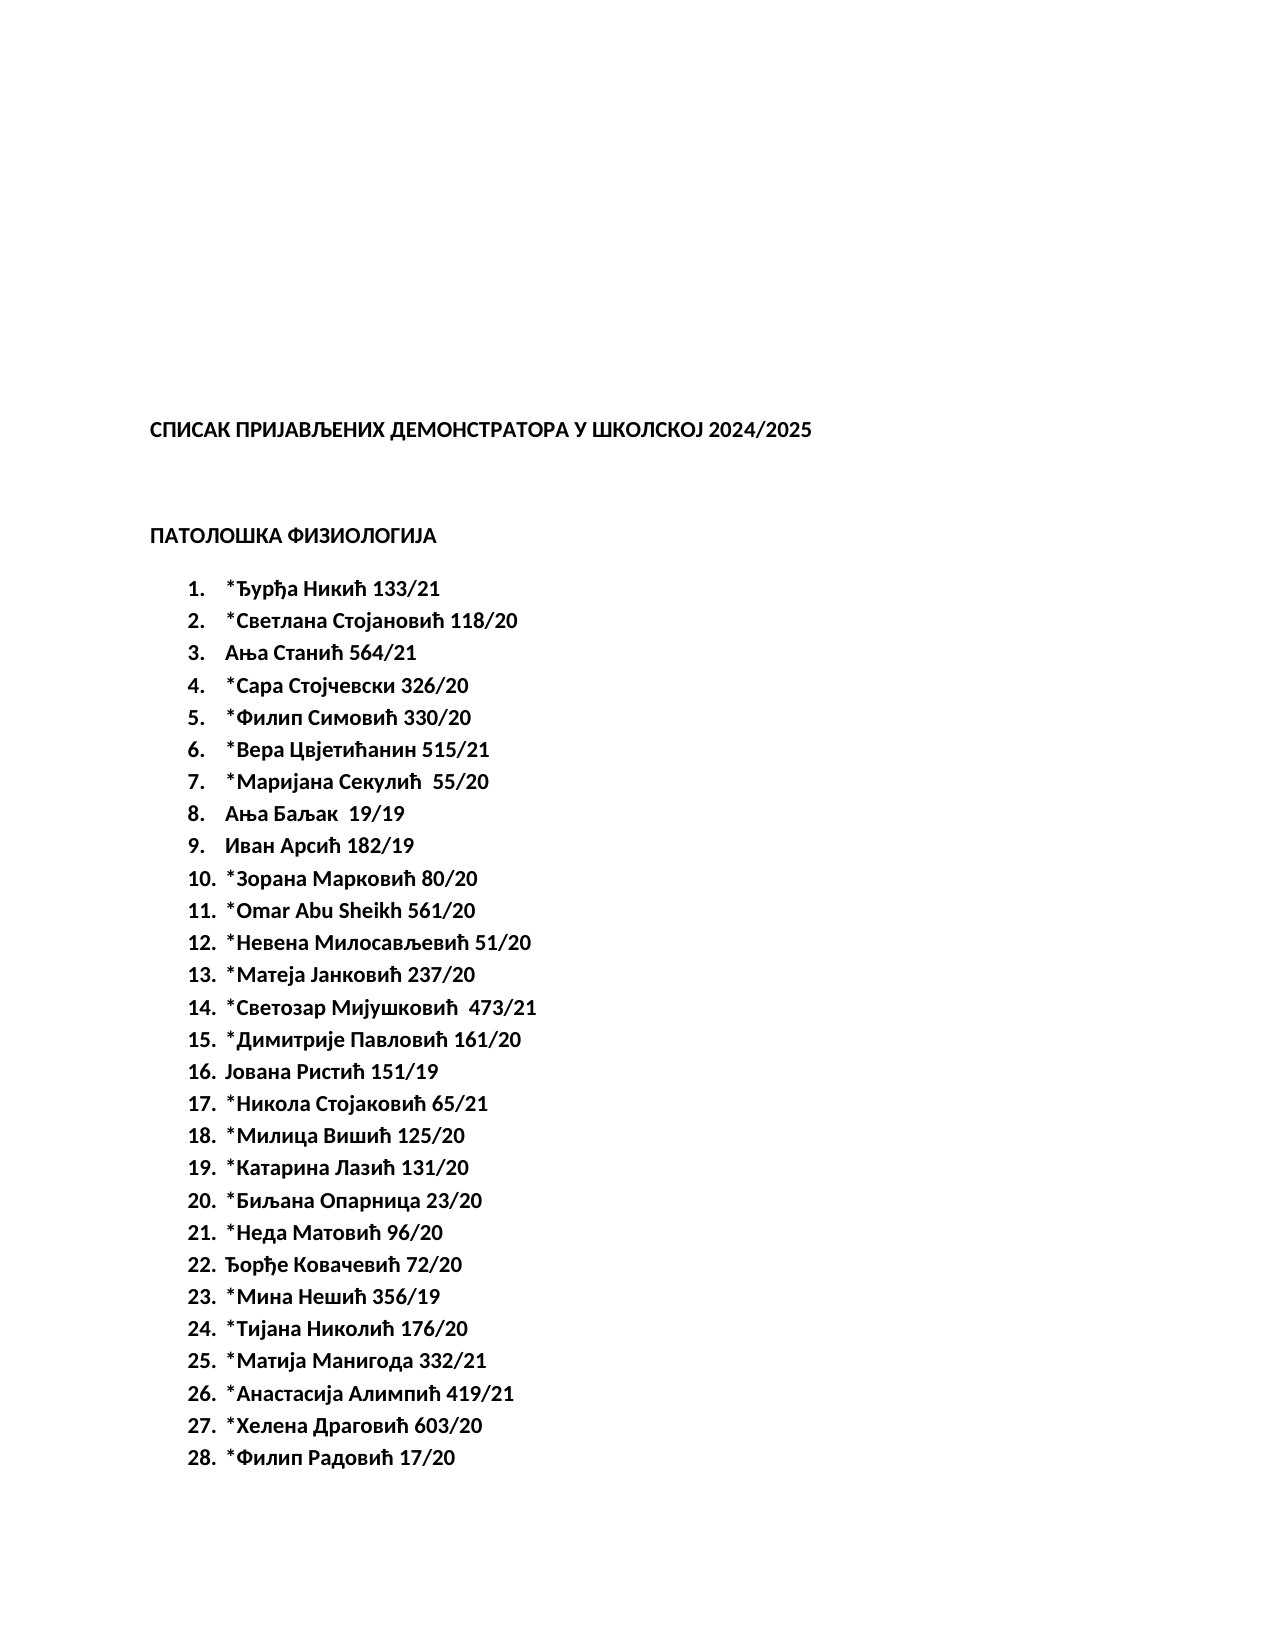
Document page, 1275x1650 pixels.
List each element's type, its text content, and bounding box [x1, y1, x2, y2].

list *Матеја Јанковић 237/20 [187, 960, 1125, 988]
list *Биљана Опарница 23/20 [187, 1186, 1125, 1214]
list *Сара Стојчевски 326/20 [187, 671, 1125, 699]
text ПАТОЛОШКА ФИЗИОЛОГИЈА [150, 521, 1125, 549]
list *Анастасија Алимпић 419/21 [187, 1379, 1125, 1407]
list *Мина Нешић 356/19 [187, 1282, 1125, 1310]
text СПИСАК ПРИЈАВЉЕНИХ ДЕМОНСТРАТОРА У ШКОЛСКОЈ 2024/2025 [150, 415, 1125, 443]
list Ђорђе Ковачевић 72/20 [187, 1250, 1125, 1278]
list *Вера Цвјетићанин 515/21 [187, 735, 1125, 763]
list *Светлана Стојановић 118/20 [187, 606, 1125, 634]
list *Маријана Секулић 55/20 [187, 767, 1125, 795]
list *Неда Матовић 96/20 [187, 1218, 1125, 1246]
list *Невена Милосављевић 51/20 [187, 928, 1125, 956]
list *Милица Вишић 125/20 [187, 1121, 1125, 1149]
list *Филип Симовић 330/20 [187, 703, 1125, 731]
list *Матија Манигода 332/21 [187, 1347, 1125, 1375]
list Иван Арсић 182/19 [187, 832, 1125, 860]
list Ања Станић 564/21 [187, 638, 1125, 667]
list *Omar Abu Sheikh 561/20 [187, 896, 1125, 924]
list Јована Ристић 151/19 [187, 1057, 1125, 1085]
list *Светозар Мијушковић 473/21 [187, 993, 1125, 1021]
list *Ђурђа Никић 133/21 [187, 574, 1125, 602]
list *Зорана Марковић 80/20 [187, 864, 1125, 892]
list *Хелена Драговић 603/20 [187, 1411, 1125, 1439]
list *Катарина Лазић 131/20 [187, 1153, 1125, 1182]
list *Димитрије Павловић 161/20 [187, 1025, 1125, 1053]
list Ања Баљак 19/19 [187, 799, 1125, 827]
list *Тијана Николић 176/20 [187, 1314, 1125, 1342]
list *Никола Стојаковић 65/21 [187, 1089, 1125, 1117]
list *Филип Радовић 17/20 [187, 1443, 1125, 1471]
